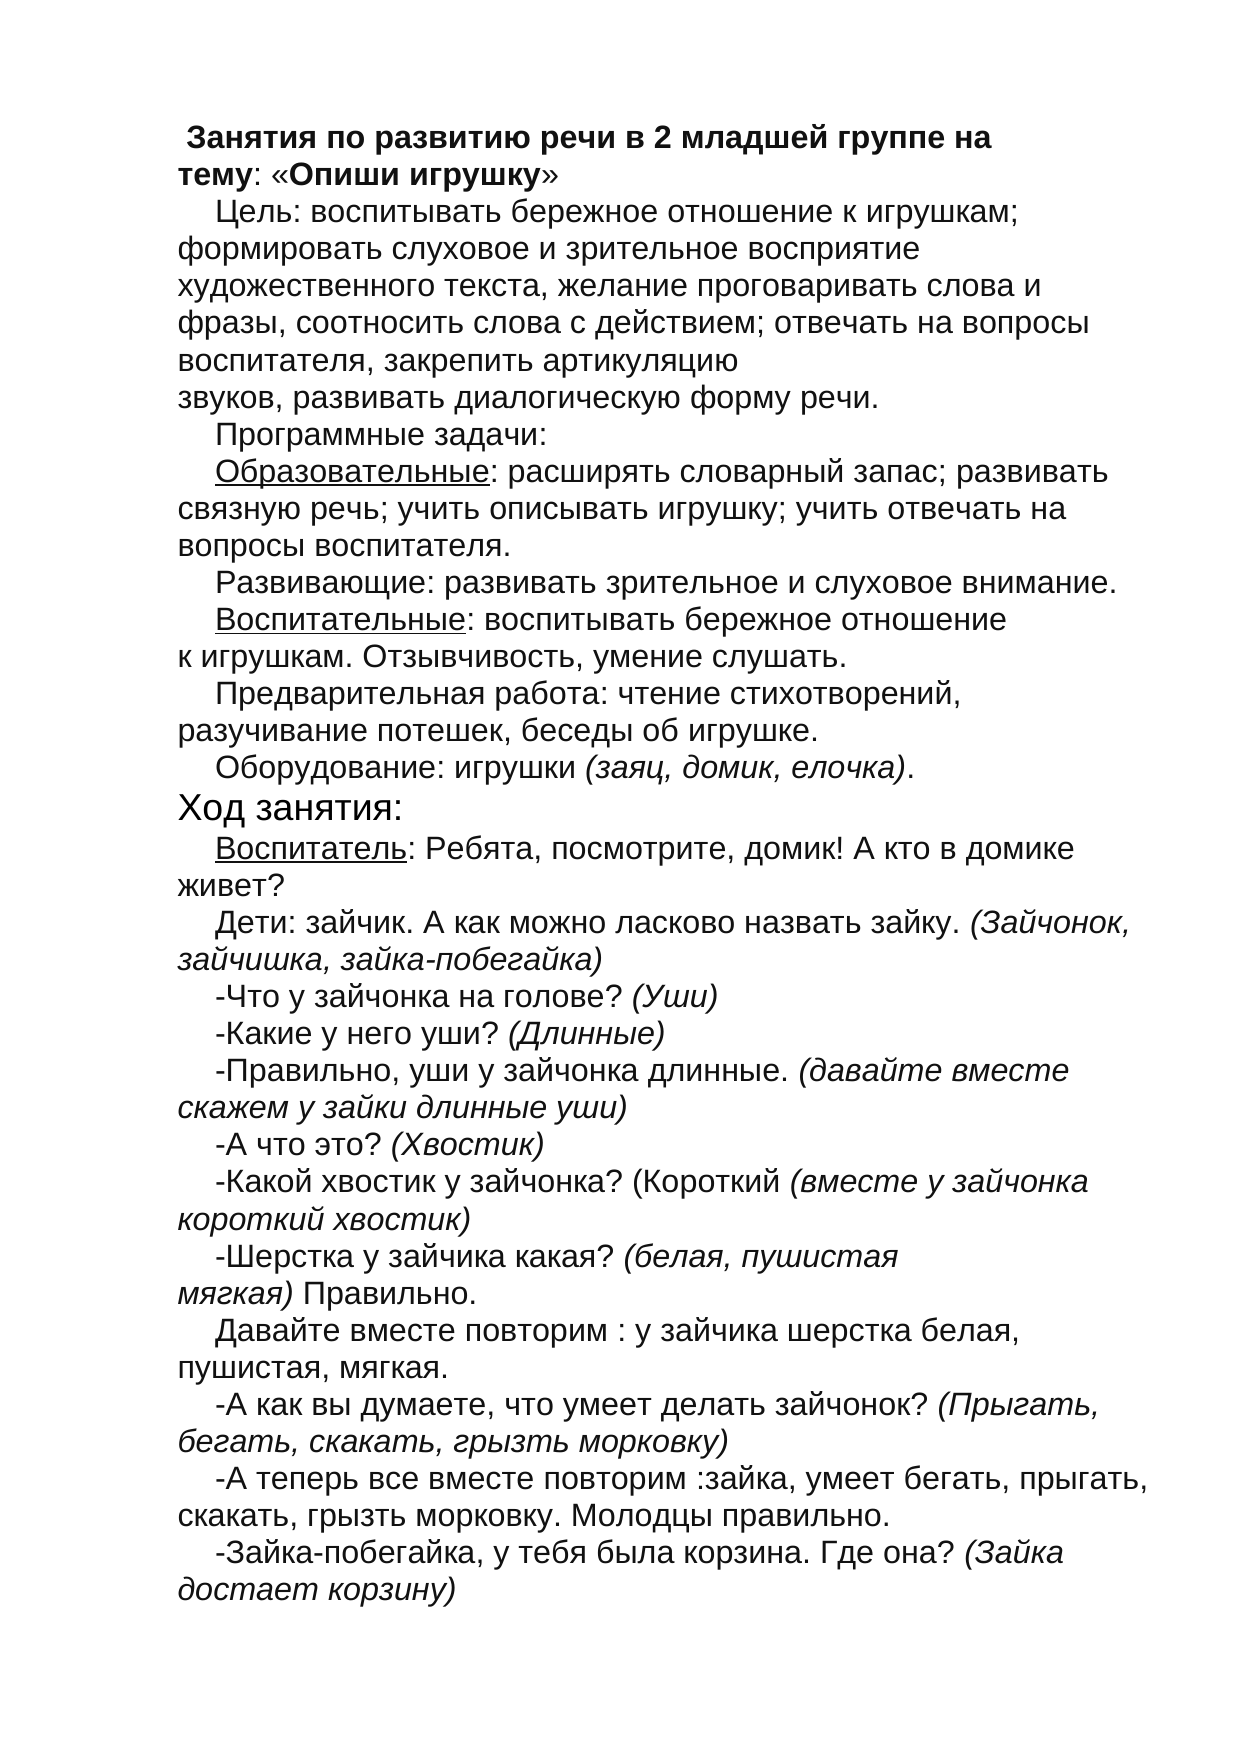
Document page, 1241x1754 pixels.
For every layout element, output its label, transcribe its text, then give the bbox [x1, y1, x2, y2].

text -Правильно, уши у зайчонка длинные. (давайте вместе скажем у зайки длинные уши) [177, 1051, 1152, 1125]
text Давайте вместе повторим : у зайчика шерстка белая, пушистая, мягкая. [177, 1311, 1152, 1385]
text Развивающие: развивать зрительное и слуховое внимание. [177, 563, 1152, 600]
text -Что у зайчонка на голове? (Уши) [177, 977, 1152, 1014]
text Образовательные: расширять словарный запас; развивать связную речь; учить описывать игрушку; учить отвечать на вопросы воспитателя. [177, 452, 1152, 563]
text Предварительная работа: чтение стихотворений, разучивание потешек, беседы об игрушке. [177, 674, 1152, 748]
text Воспитатель: Ребята, посмотрите, домик! А кто в домике живет? [177, 829, 1152, 903]
text Воспитательные: воспитывать бережное отношение к игрушкам. Отзывчивость, умение слушать. [177, 600, 1152, 674]
text Занятия по развитию речи в 2 младшей группе на тему: «Опиши игрушку» [177, 118, 1152, 192]
text -А что это? (Хвостик) [177, 1125, 1152, 1162]
text -Зайка-побегайка, у тебя была корзина. Где она? (Зайка достает корзину) [177, 1533, 1152, 1607]
text Дети: зайчик. А как можно ласково назвать зайку. (Зайчонок, зайчишка, зайка-побегайка) [177, 903, 1152, 977]
text -Шерстка у зайчика какая? (белая, пушистая мягкая) Правильно. [177, 1237, 1152, 1311]
text Программные задачи: [177, 415, 1152, 452]
text Цель: воспитывать бережное отношение к игрушкам; формировать слуховое и зрительное восприятие художественного текста, желание проговаривать слова и фразы, соотносить слова с действием; отвечать на вопросы воспитателя, закрепить артикуляцию звуков, развивать диалогическую форму речи. [177, 192, 1152, 415]
text -Какие у него уши? (Длинные) [177, 1014, 1152, 1051]
text Оборудование: игрушки (заяц, домик, елочка). [177, 748, 1152, 786]
text -Какой хвостик у зайчонка? (Короткий (вместе у зайчонка короткий хвостик) [177, 1162, 1152, 1237]
text -А как вы думаете, что умеет делать зайчонок? (Прыгать, бегать, скакать, грызть морковку) [177, 1385, 1152, 1459]
text Ход занятия: [177, 786, 1152, 829]
text -А теперь все вместе повторим :зайка, умеет бегать, прыгать, скакать, грызть морковку. Молодцы правильно. [177, 1459, 1152, 1533]
